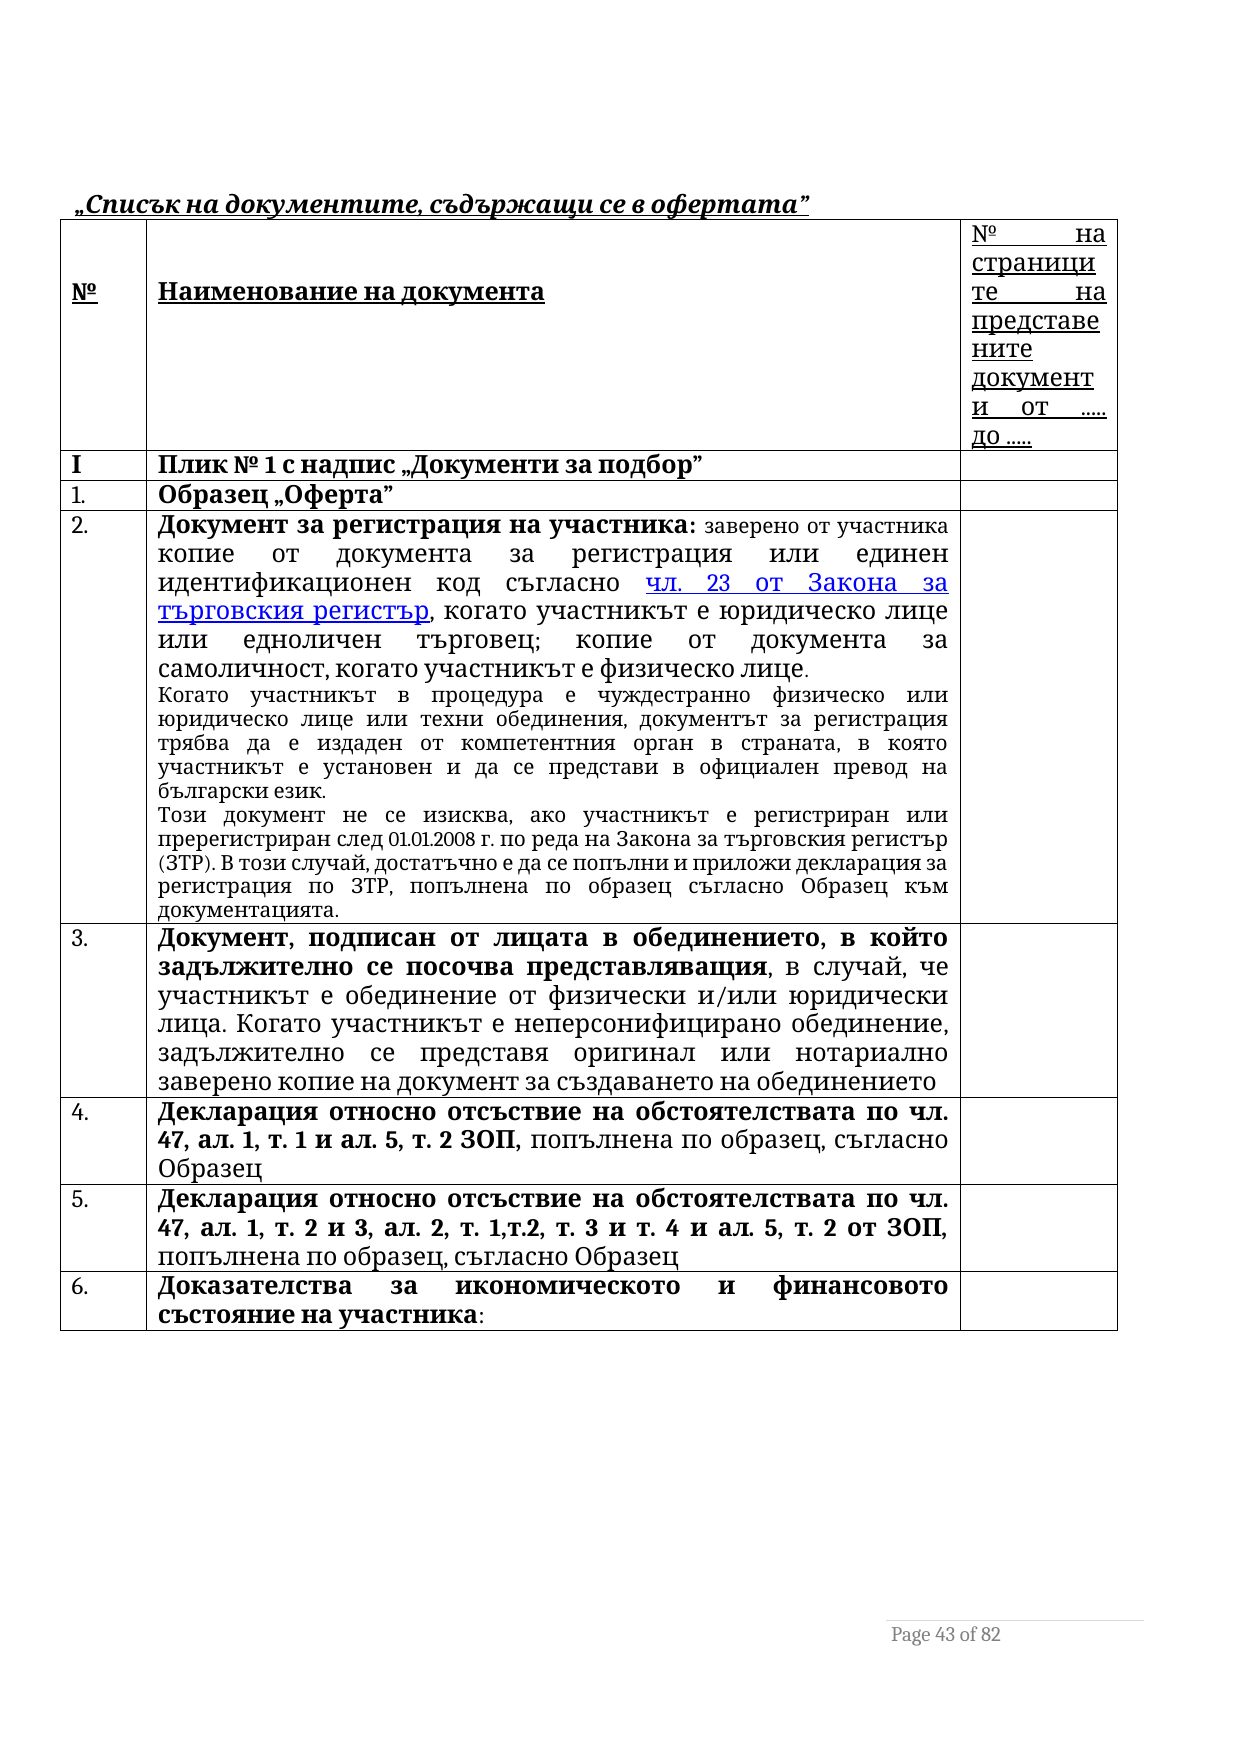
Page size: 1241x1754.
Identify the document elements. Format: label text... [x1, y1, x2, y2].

table_cell [961, 481, 1117, 510]
text „Списък на документите, съдържащи се в офертата” [75, 191, 1144, 219]
table_cell [961, 451, 1117, 480]
table_cell 6. [61, 1272, 146, 1330]
table_cell Документ за регистрация на участника: заверено от участника копие от документа за регистрация или единен идентификационен код съгласно чл. 23 от Закона за търговския регистър, когато участникът е юридическо лице или едноличен търговец; копие от документа за самоличност, когато участникът е физическо лице. Когато участникът в процедура е чуждестранно физическо или юридическо лице или техни обединения, документът за регистрация трябва да е издаден от компетентния орган в страната, в която участникът е установен и да се представи в официален превод на български език. Този документ не се изисква, ако участникът е регистриран или пререгистриран след 01.01.2008 г. по реда на Закона за търговския регистър (ЗТР). В този случай, достатъчно е да се попълни и приложи декларация за регистрация по ЗТР, попълнена по образец съгласно Образец към документацията. [147, 511, 960, 923]
table_header № на страниците на представените документи от ..... до ..... [961, 220, 1117, 450]
table_cell І [61, 451, 146, 480]
table_cell 5. [61, 1185, 146, 1271]
table_cell 4. [61, 1098, 146, 1184]
table_header Наименование на документа [147, 220, 960, 450]
table_cell 3. [61, 924, 146, 1097]
table_header № [61, 220, 146, 450]
table_cell Доказателства за икономическото и финансовото състояние на участника: [147, 1272, 960, 1330]
table_cell Плик № 1 с надпис „Документи за подбор” [147, 451, 960, 480]
table_cell [961, 1098, 1117, 1184]
table_cell 2. [61, 511, 146, 923]
table_cell Декларация относно отсъствие на обстоятелствата по чл. 47, ал. 1, т. 1 и ал. 5, т. 2 ЗОП, попълнена по образец, съгласно Образец [147, 1098, 960, 1184]
table_cell [961, 1272, 1117, 1330]
table_cell [961, 924, 1117, 1097]
table_cell Образец „Оферта” [147, 481, 960, 510]
table_cell Документ, подписан от лицата в обединението, в който задължително се посочва представляващия, в случай, че участникът е обединение от физически и/или юридически лица. Когато участникът е неперсонифицирано обединение, задължително се представя оригинал или нотариално заверено копие на документ за създаването на обединението [147, 924, 960, 1097]
table_cell [961, 1185, 1117, 1271]
table_cell 1. [61, 481, 146, 510]
table_cell [961, 511, 1117, 923]
table_cell Декларация относно отсъствие на обстоятелствата по чл. 47, ал. 1, т. 2 и 3, ал. 2, т. 1,т.2, т. 3 и т. 4 и ал. 5, т. 2 от ЗОП, попълнена по образец, съгласно Образец [147, 1185, 960, 1271]
